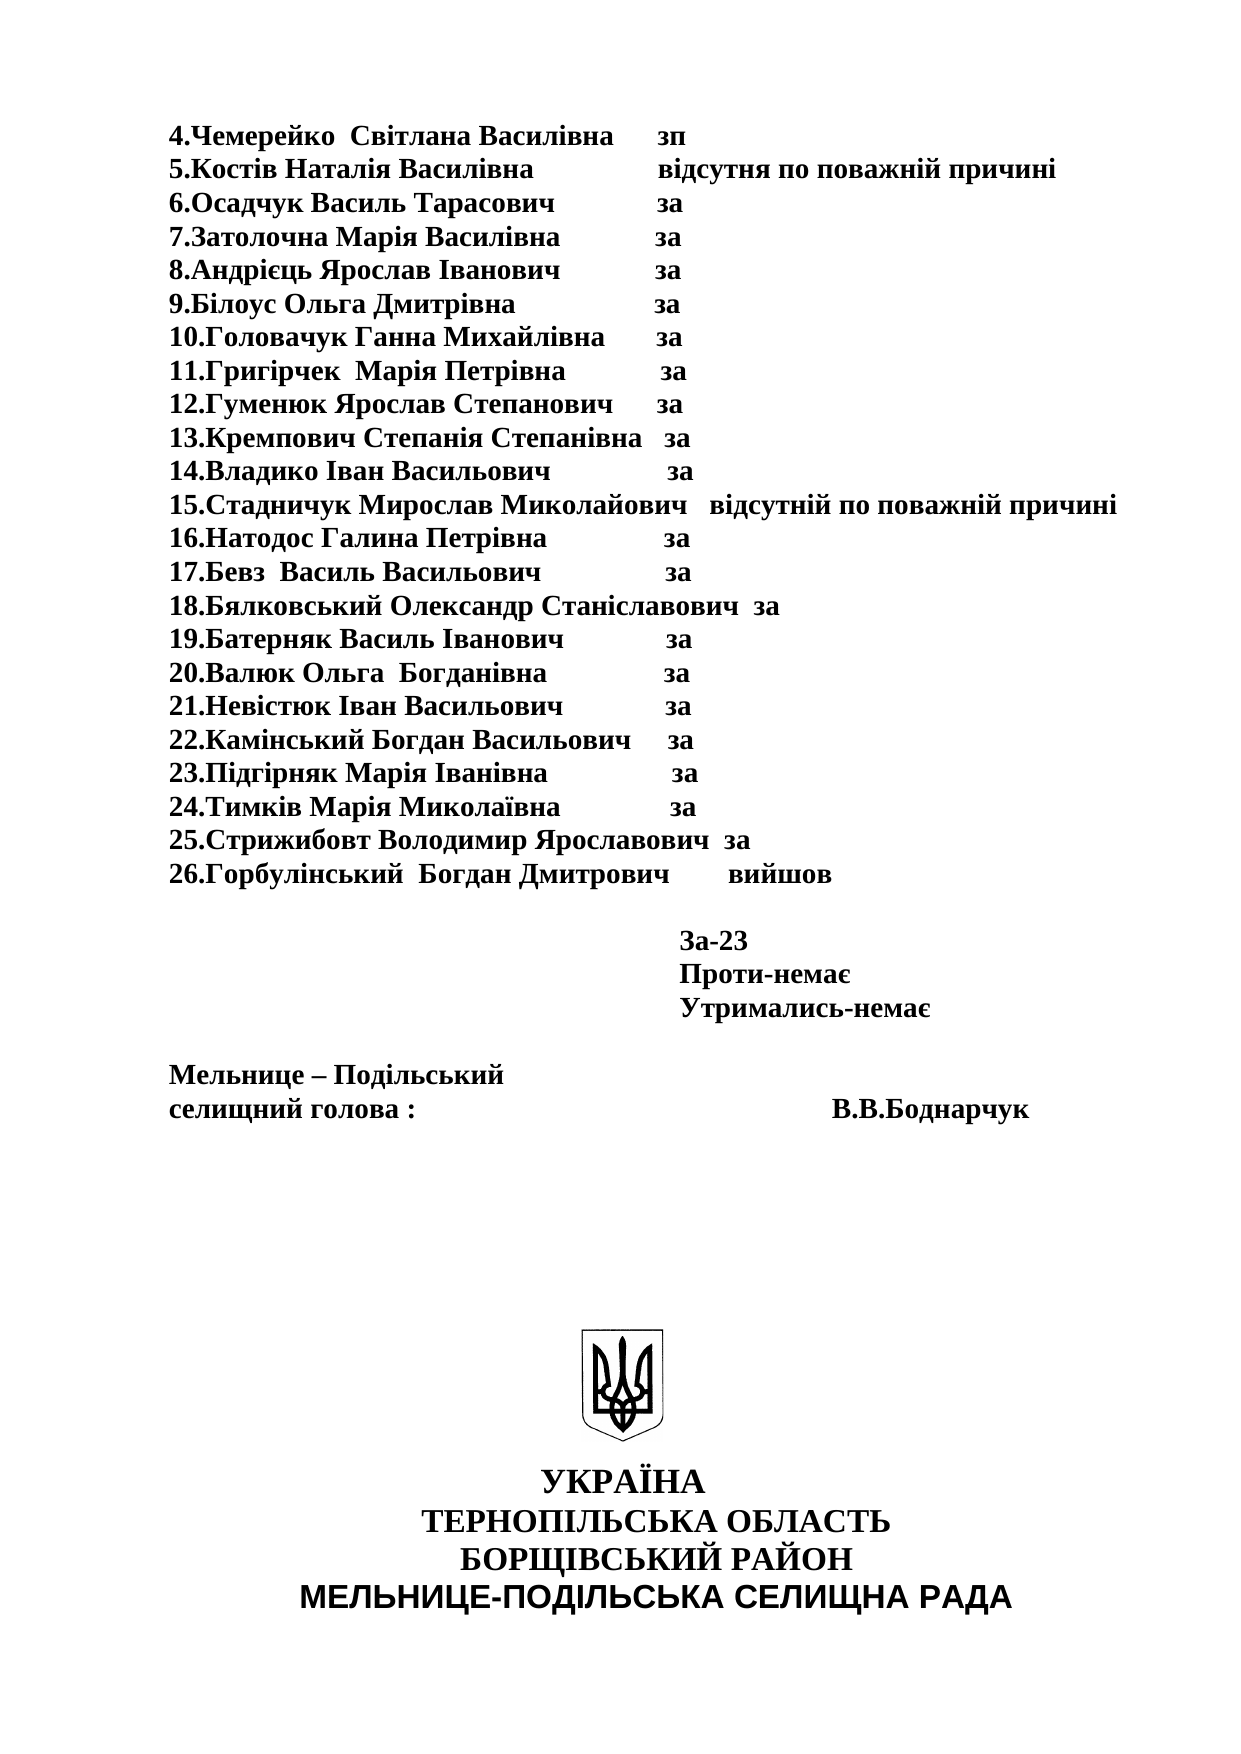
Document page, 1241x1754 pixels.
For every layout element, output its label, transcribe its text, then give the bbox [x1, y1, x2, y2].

text Утримались-немає [169, 990, 1181, 1024]
text За-23 [169, 923, 1181, 957]
text 17.Бевз Василь Васильович за [169, 554, 1181, 588]
text 10.Головачук Ганна Михайлівна за [169, 319, 1181, 353]
text 16.Натодос Галина Петрівна за [169, 521, 1181, 554]
text ТЕРНОПІЛЬСЬКА ОБЛАСТЬ [169, 1501, 1144, 1539]
text 23.Підгірняк Марія Іванівна за [169, 755, 1181, 789]
text 25.Стрижибовт Володимир Ярославович за [169, 822, 1181, 856]
text 9.Білоус Ольга Дмитрівна за [169, 286, 1181, 319]
text 24.Тимків Марія Миколаївна за [169, 789, 1181, 822]
text 12.Гуменюк Ярослав Степанович за [169, 386, 1181, 420]
text 5.Костів Наталія Василівна відсутня по поважній причині [169, 152, 1181, 185]
text 11.Григірчек Марія Петрівна за [169, 353, 1181, 386]
text 6.Осадчук Василь Тарасович за [169, 185, 1181, 219]
text 20.Валюк Ольга Богданівна за [169, 655, 1181, 688]
text Проти-немає [169, 957, 1181, 990]
text 13.Кремпович Степанія Степанівна за [169, 420, 1181, 453]
text УКРАЇНА [169, 1460, 1144, 1501]
text МЕЛЬНИЦЕ-ПОДІЛЬСЬКА СЕЛИЩНА РАДА [169, 1577, 1144, 1616]
text 21.Невістюк Іван Васильович за [169, 688, 1181, 722]
text БОРЩІВСЬКИЙ РАЙОН [169, 1539, 1144, 1577]
text 18.Бялковський Олександр Станіславович за [169, 588, 1181, 621]
text 8.Андрієць Ярослав Іванович за [169, 252, 1181, 286]
text 4.Чемерейко Світлана Василівна зп [169, 118, 1181, 152]
text 7.Затолочна Марія Василівна за [169, 219, 1181, 252]
text Мельнице – Подільський [169, 1057, 1181, 1091]
text селищний голова : В.В.Боднарчук [169, 1091, 1240, 1124]
text 26.Горбулінський Богдан Дмитрович вийшов [169, 856, 1181, 889]
text 19.Батерняк Василь Іванович за [169, 621, 1181, 655]
text 15.Стадничук Мирослав Миколайович відсутній по поважній причині [169, 487, 1181, 521]
text 22.Камінський Богдан Васильович за [169, 722, 1181, 755]
text 14.Владико Іван Васильович за [169, 453, 1181, 487]
